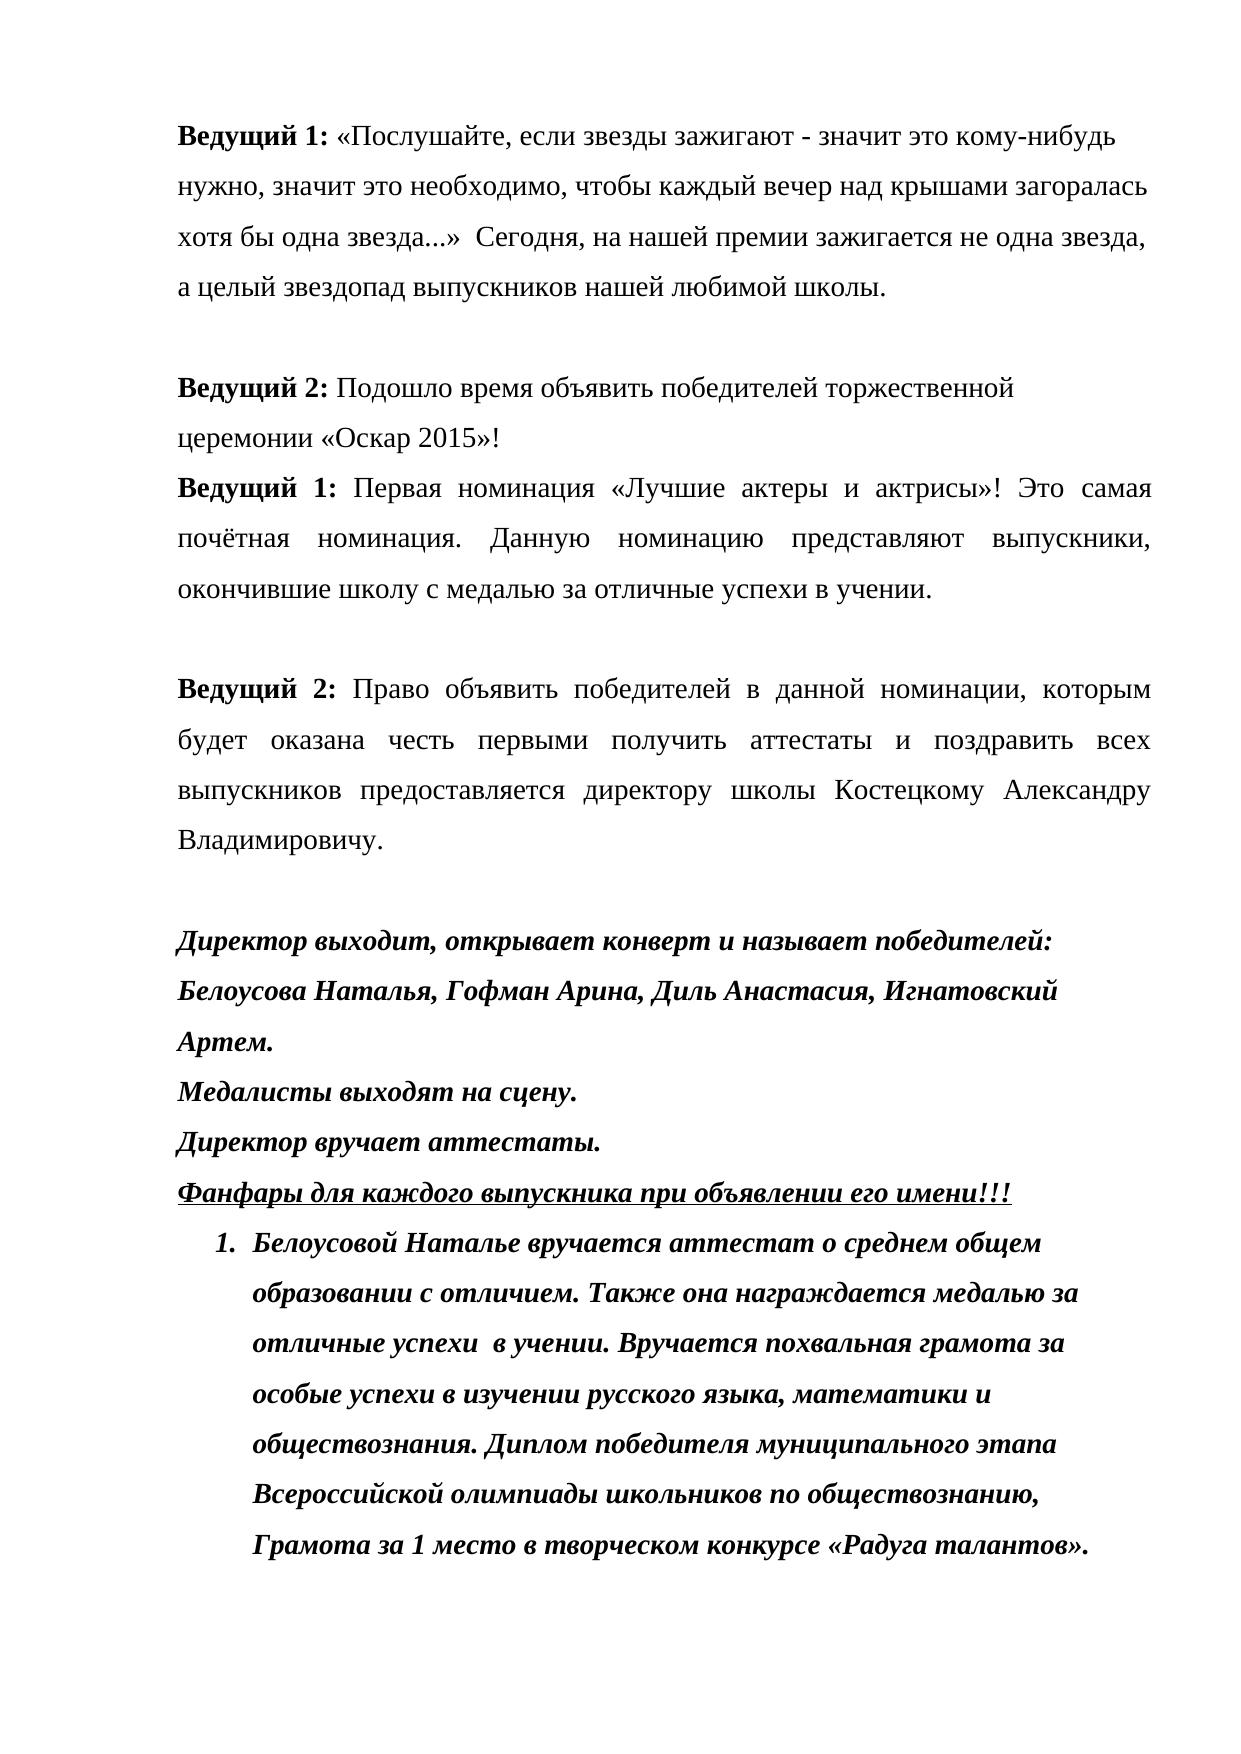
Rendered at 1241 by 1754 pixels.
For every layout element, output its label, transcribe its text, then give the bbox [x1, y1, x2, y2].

text Директор выходит, открывает конверт и называет победителей: Белоусова Наталья, Гофман Арина, Диль Анастасия, Игнатовский Артем. [177, 923, 1152, 1057]
text Ведущий 1: «Послушайте, если звезды зажигают - значит это кому-нибудь нужно, значит это необходимо, чтобы каждый вечер над крышами загоралась хотя бы одна звезда...» Сегодня, на нашей премии зажигается не одна звезда, а целый звездопад выпускников нашей любимой школы. [177, 118, 1152, 303]
text Фанфары для каждого выпускника при объявлении его имени!!! [177, 1175, 1152, 1208]
text Ведущий 1: Первая номинация «Лучшие актеры и актрисы»! Это самая почётная номинация. Данную номинацию представляют выпускники, окончившие школу с медалью за отличные успехи в учении. [177, 470, 1152, 604]
text Директор вручает аттестаты. [177, 1124, 1152, 1158]
list Белоусовой Наталье вручается аттестат о среднем общем образовании с отличием. Также она награждается медалью за отличные успехи в учении. Вручается похвальная грамота за особые успехи в изучении русского языка, математики и обществознания. Диплом победителя муниципального этапа Всероссийской олимпиады школьников по обществознанию, Грамота за 1 место в творческом конкурсе «Радуга талантов». [215, 1225, 1152, 1560]
text Ведущий 2: Подошло время объявить победителей торжественной церемонии «Оскар 2015»! [177, 370, 1152, 453]
text Медалисты выходят на сцену. [177, 1074, 1152, 1108]
text Ведущий 2: Право объявить победителей в данной номинации, которым будет оказана честь первыми получить аттестаты и поздравить всех выпускников предоставляется директору школы Костецкому Александру Владимировичу. [177, 672, 1152, 856]
